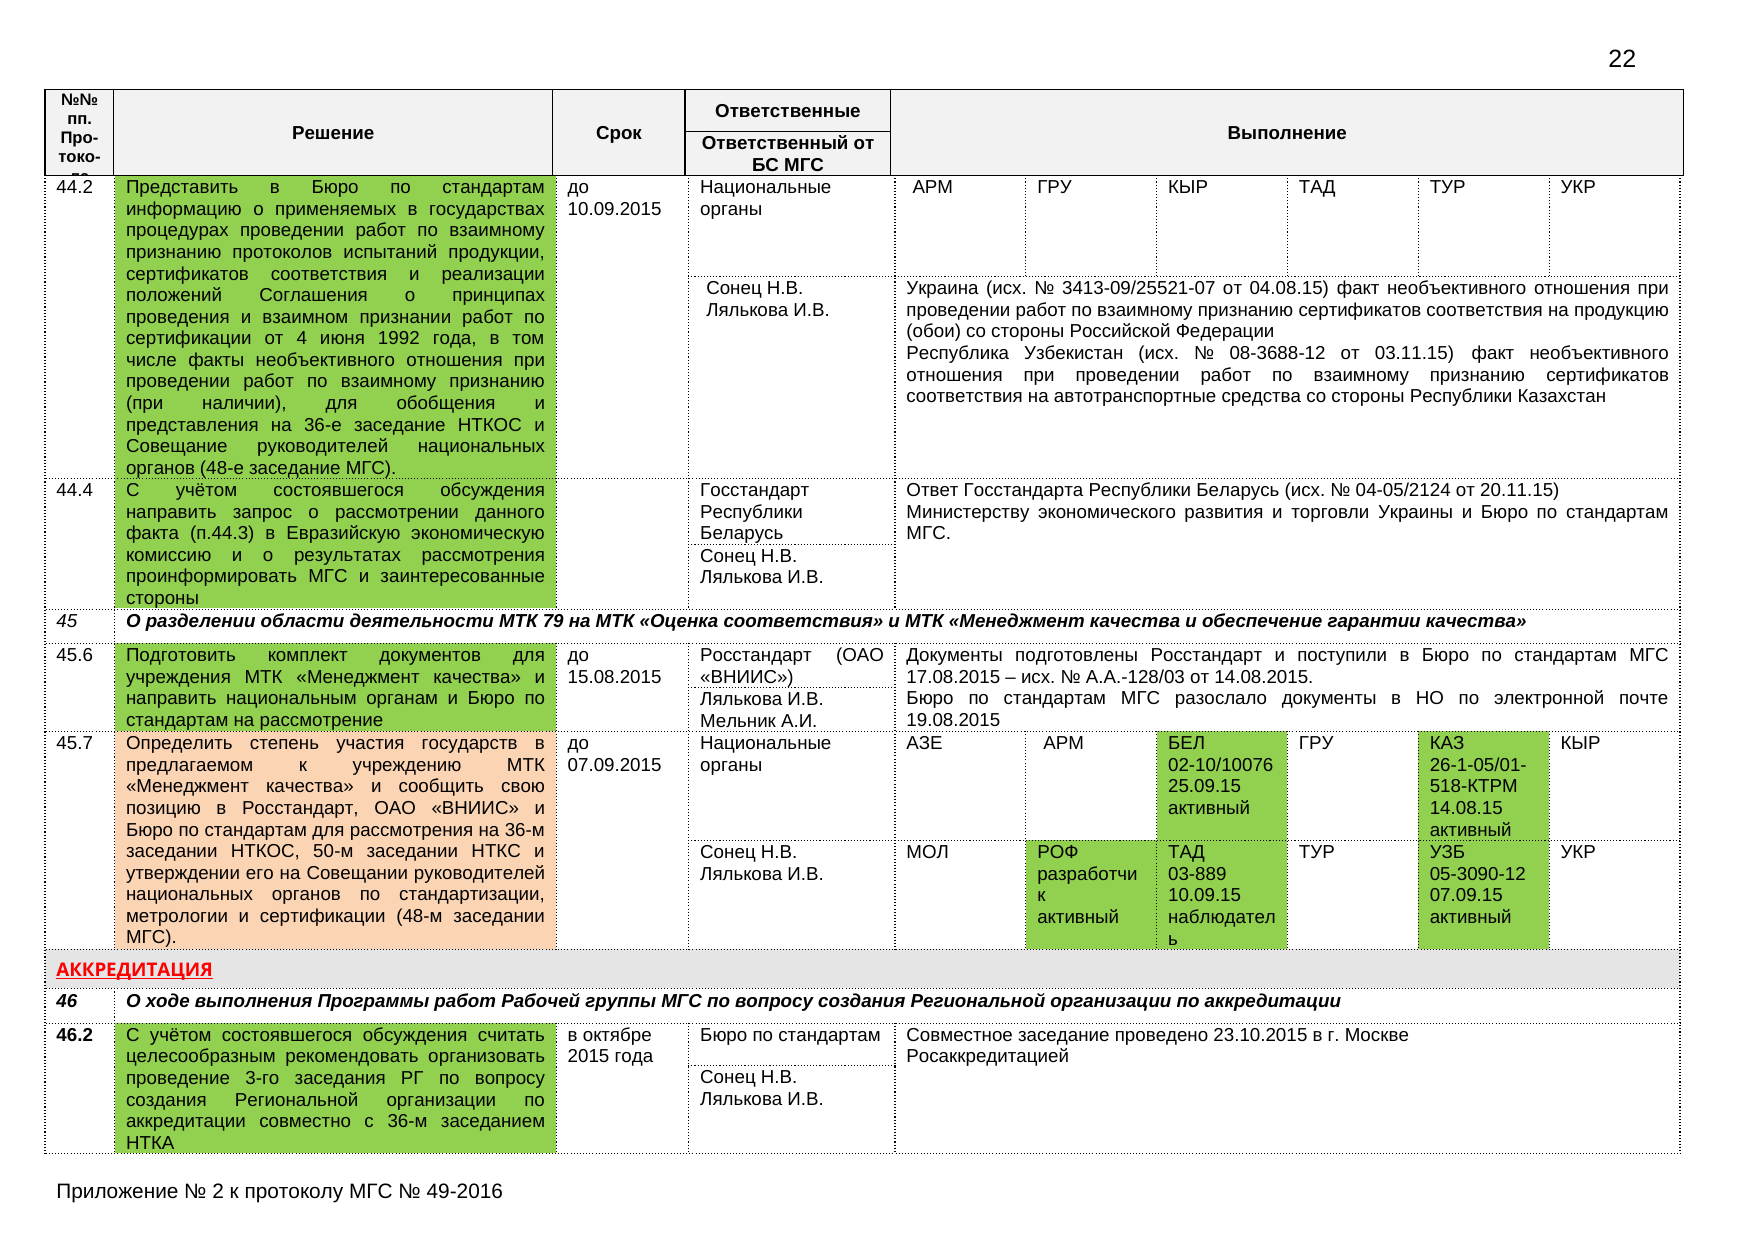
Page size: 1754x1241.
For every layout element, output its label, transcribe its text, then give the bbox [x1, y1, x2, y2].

table_cell ТАД [1288, 176, 1418, 276]
table_header Выполнение [891, 90, 1683, 175]
table_cell УЗБ 05-3090-12 07.09.15 активный [1418, 840, 1549, 949]
table_cell Определить степень участия государств в предлагаемом к учреждению МТК «Менеджмент качества» и сообщить свою позицию в Росстандарт, ОАО «ВНИИС» и Бюро по стандартам для рассмотрения на 36-м заседании НТКОС, 50-м заседании НТКС и утверждении его на Совещании руководителей национальных органов по стандартизации, метрологии и сертификации (48-м заседании МГС). [115, 731, 556, 949]
table_cell О ходе выполнения Программы работ Рабочей группы МГС по вопросу создания Региональной организации по аккредитации [115, 988, 1680, 1023]
table_cell [556, 478, 689, 608]
table_cell ТУР [1288, 840, 1418, 949]
table_cell в октябре 2015 года [556, 1023, 689, 1153]
table_cell Сонец Н.В. Лялькова И.В. [689, 840, 895, 949]
table_cell до 15.08.2015 [556, 643, 689, 731]
table_cell Сонец Н.В. Лялькова И.В. [689, 276, 895, 478]
table_cell Ответ Госстандарта Республики Беларусь (исх. № 04-05/2124 от 20.11.15) Министерству экономического развития и торговли Украины и Бюро по стандартам МГС. [895, 478, 1680, 608]
table_cell МОЛ [895, 840, 1026, 949]
table_header Срок [553, 90, 684, 175]
table_cell 45 [45, 609, 114, 643]
table_cell АЗЕ [895, 731, 1026, 840]
table_cell УКР [1549, 176, 1680, 276]
table_header Ответственные [686, 90, 890, 131]
table_cell Представить в Бюро по стандартам информацию о применяемых в государствах процедурах проведении работ по взаимному признанию протоколов испытаний продукции, сертификатов соответствия и реализации положений Соглашения о принципах проведения и взаимном признании работ по сертификации от 4 июня 1992 года, в том числе факты необъективного отношения при проведении работ по взаимному признанию (при наличии), для обобщения и представления на 36-е заседание НТКОС и Совещание руководителей национальных органов (48-е заседание МГС). [115, 176, 556, 478]
table_cell 44.4 [45, 478, 114, 608]
table_cell АРМ [895, 176, 1026, 276]
table_cell С учётом состоявшегося обсуждения направить запрос о рассмотрении данного факта (п.44.3) в Евразийскую экономическую комиссию и о результатах рассмотрения проинформировать МГС и заинтересованные стороны [115, 478, 556, 608]
table_cell 45.6 [45, 643, 114, 731]
table_cell до 10.09.2015 [556, 176, 689, 478]
table_cell Росстандарт (ОАО «ВНИИС») [689, 643, 895, 687]
table_cell Национальные органы [689, 731, 895, 840]
table_cell Сонец Н.В. Лялькова И.В. [689, 544, 895, 608]
table_cell КЫР [1549, 731, 1680, 840]
table_header №№ пп. Про-токо-ла [46, 90, 113, 175]
table_cell ГРУ [1026, 176, 1157, 276]
table_cell до 07.09.2015 [556, 731, 689, 949]
table_cell АККРЕДИТАЦИЯ [45, 949, 1680, 988]
table_cell Сонец Н.В. Лялькова И.В. [689, 1065, 895, 1153]
table_cell КАЗ 26-1-05/01-518-КТРМ 14.08.15 активный [1418, 731, 1549, 840]
table_cell ТАД 03-889 10.09.15 наблюдатель [1157, 840, 1287, 949]
table_cell О разделении области деятельности МТК 79 на МТК «Оценка соответствия» и МТК «Менеджмент качества и обеспечение гарантии качества» [115, 609, 1680, 643]
table_cell БЕЛ 02-10/10076 25.09.15 активный [1157, 731, 1287, 840]
table_cell Документы подготовлены Росстандарт и поступили в Бюро по стандартам МГС 17.08.2015 – исх. № А.А.-128/03 от 14.08.2015. Бюро по стандартам МГС разослало документы в НО по электронной почте 19.08.2015 [895, 643, 1680, 731]
table_cell Совместное заседание проведено 23.10.2015 в г. Москве Росаккредитацией [895, 1023, 1680, 1153]
table_cell Госстандарт Республики Беларусь [689, 478, 895, 544]
table_cell 46 [45, 988, 114, 1023]
table_cell Украина (исх. № 3413-09/25521-07 от 04.08.15) факт необъективного отношения при проведении работ по взаимному признанию сертификатов соответствия на продукцию (обои) со стороны Российской Федерации Республика Узбекистан (исх. № 08-3688-12 от 03.11.15) факт необъективного отношения при проведении работ по взаимному признанию сертификатов соответствия на автотранспортные средства со стороны Республики Казахстан [895, 276, 1680, 478]
table_cell Ответственный от БС МГС [686, 132, 890, 175]
table_cell С учётом состоявшегося обсуждения считать целесообразным рекомендовать организовать проведение 3-го заседания РГ по вопросу создания Региональной организации по аккредитации совместно с 36-м заседанием НТКА [115, 1023, 556, 1153]
table_cell Бюро по стандартам [689, 1023, 895, 1065]
table_cell Национальные органы [689, 176, 895, 276]
table_cell РОФ разработчик активный [1026, 840, 1157, 949]
table_cell 45.7 [45, 731, 114, 949]
table_cell УКР [1549, 840, 1680, 949]
table_cell КЫР [1157, 176, 1287, 276]
table_cell АРМ [1026, 731, 1157, 840]
table_cell ГРУ [1288, 731, 1418, 840]
table_header Решение [114, 90, 552, 175]
table_cell 46.2 [45, 1023, 114, 1153]
table_cell 44.2 [45, 176, 114, 478]
table_cell Лялькова И.В. Мельник А.И. [689, 687, 895, 731]
table_cell Подготовить комплект документов для учреждения МТК «Менеджмент качества» и направить национальным органам и Бюро по стандартам на рассмотрение [115, 643, 556, 731]
table_cell ТУР [1418, 176, 1549, 276]
